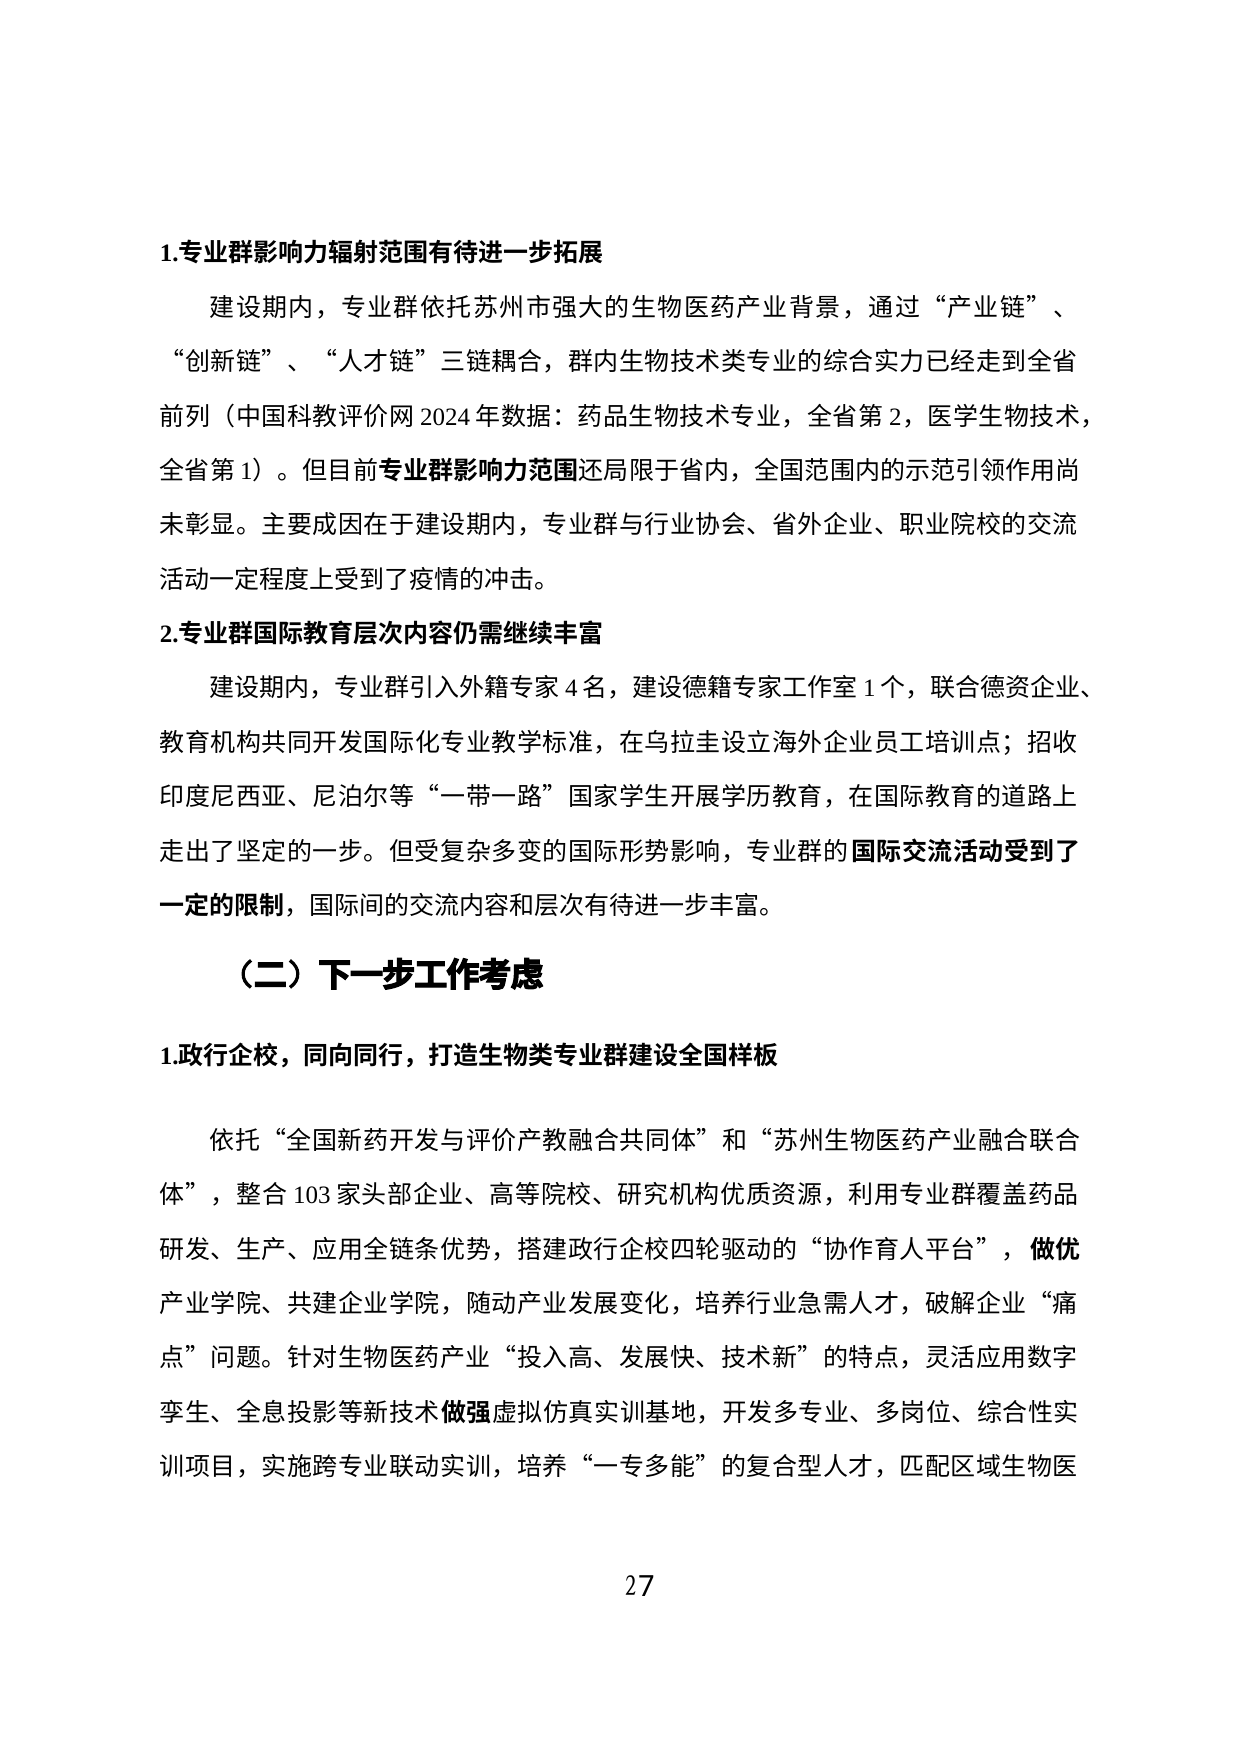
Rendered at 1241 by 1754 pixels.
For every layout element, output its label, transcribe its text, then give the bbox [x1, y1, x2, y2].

text 1.政行企校，同向同行，打造生物类专业群建设全国样板 [159, 1021, 1081, 1086]
text 2.专业群国际教育层次内容仍需继续丰富 [159, 613, 1081, 650]
text 建设期内，专业群引入外籍专家4名，建设德籍专家工作室1个，联合德资企业、教育机构共同开发国际化专业教学标准，在乌拉圭设立海外企业员工培训点；招收印度尼西亚、尼泊尔等“一带一路”国家学生开展学历教育，在国际教育的道路上走出了坚定的一步。但受复杂多变的国际形势影响，专业群的国际交流活动受到了一定的限制，国际间的交流内容和层次有待进一步丰富。 [159, 668, 1081, 922]
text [159, 1120, 1081, 1483]
text 建设期内，专业群依托苏州市强大的生物医药产业背景，通过“产业链”、“创新链”、“人才链”三链耦合，群内生物技术类专业的综合实力已经走到全省前列（中国科教评价网2024年数据：药品生物技术专业，全省第2，医学生物技术，全省第1）。但目前专业群影响力范围还局限于省内，全国范围内的示范引领作用尚未彰显。主要成因在于建设期内，专业群与行业协会、省外企业、职业院校的交流活动一定程度上受到了疫情的冲击。 [159, 287, 1081, 595]
text 1.专业群影响力辐射范围有待进一步拓展 [159, 233, 1081, 269]
text （二）下一步工作考虑 [159, 940, 1081, 1005]
